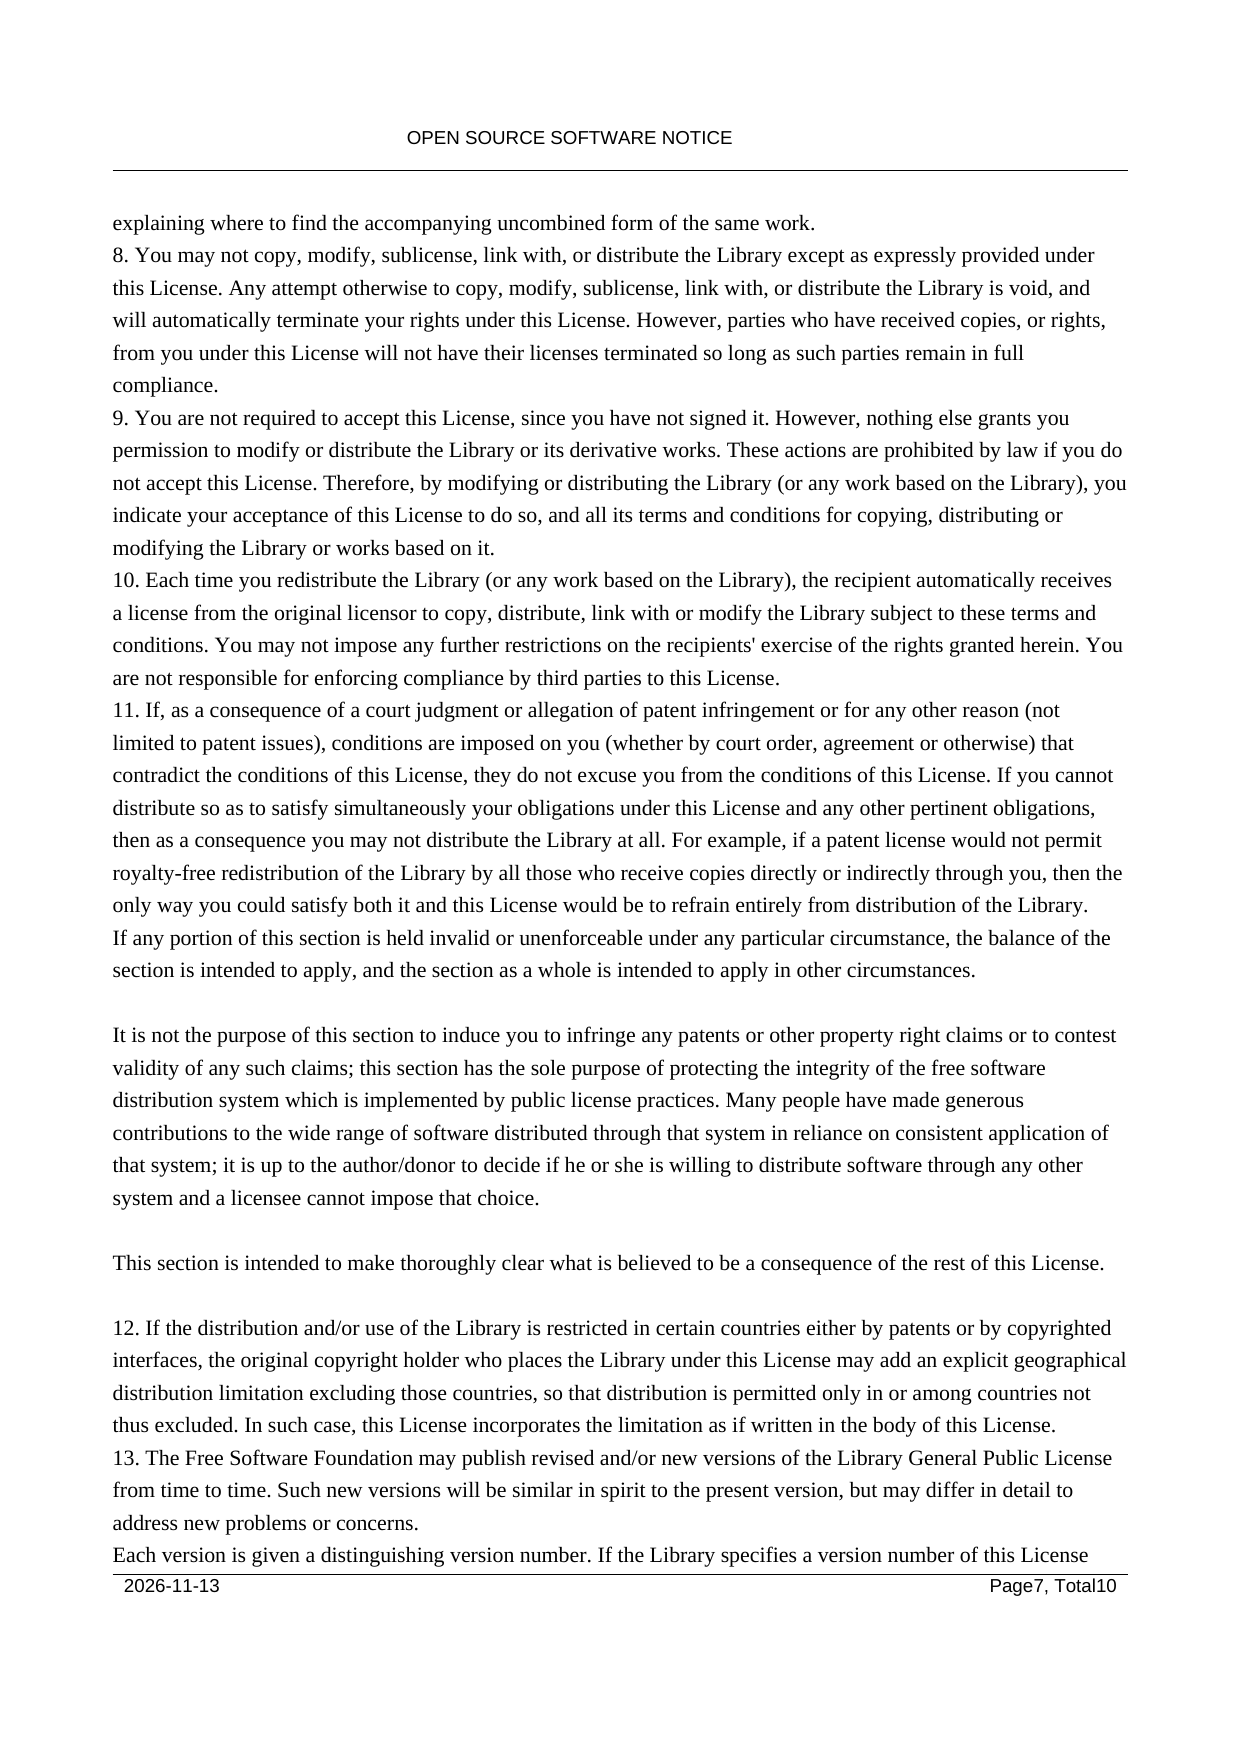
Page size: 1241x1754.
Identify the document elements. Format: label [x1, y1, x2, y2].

text [112, 206, 1128, 1571]
